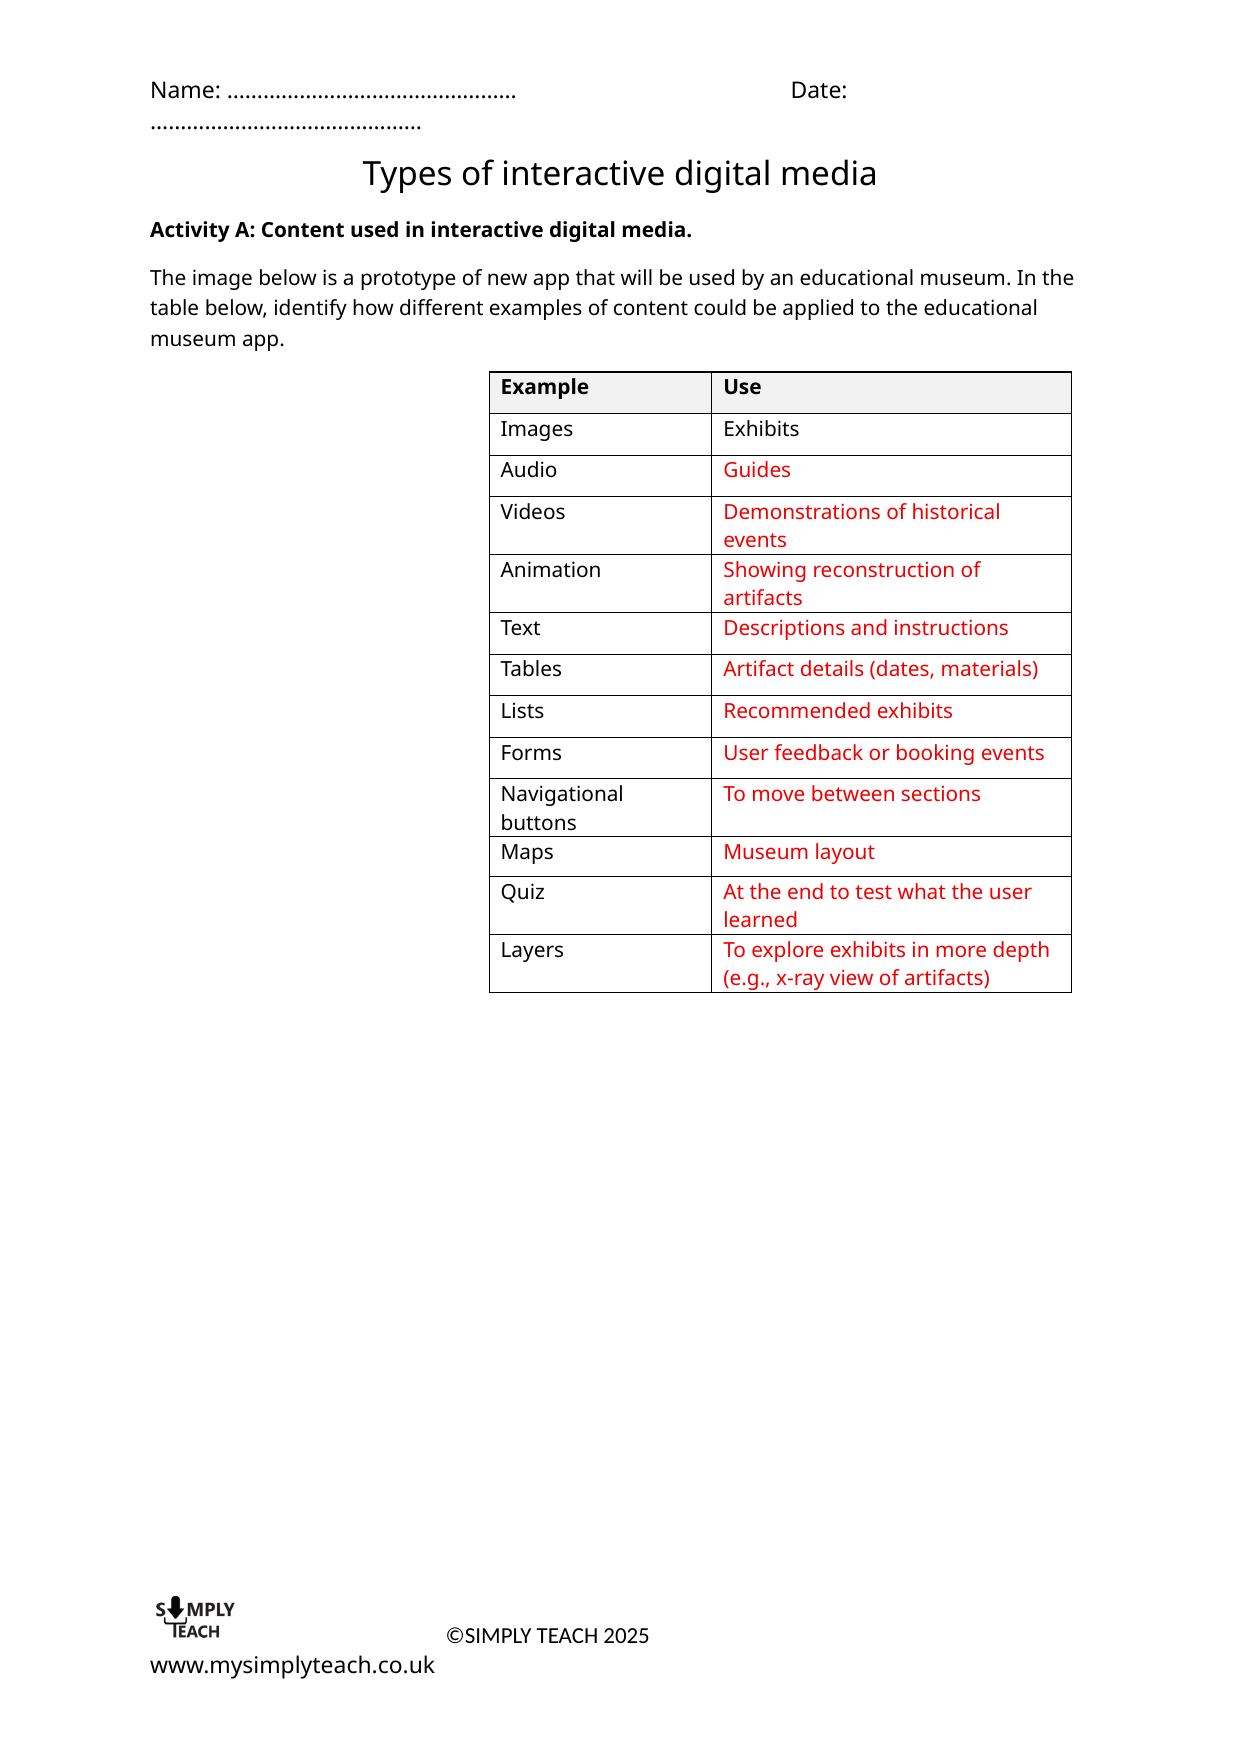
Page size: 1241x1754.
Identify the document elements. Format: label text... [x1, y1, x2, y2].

table_cell Audio [490, 456, 711, 496]
text The image below is a prototype of new app that will be used by an educational museum. In the table below, identify how different examples of content could be applied to the educational museum app. [150, 263, 1090, 353]
table_cell At the end to test what the user learned [712, 877, 1071, 934]
table_cell Demonstrations of historical events [712, 497, 1071, 554]
table_cell To move between sections [712, 779, 1071, 836]
table_cell Navigational buttons [490, 779, 711, 836]
table_cell Guides [712, 456, 1071, 496]
table_cell Images [490, 414, 711, 454]
table_cell Text [490, 613, 711, 653]
table_cell Recommended exhibits [712, 696, 1071, 737]
table_cell Lists [490, 696, 711, 737]
table_cell Exhibits [712, 414, 1071, 454]
table_cell Descriptions and instructions [712, 613, 1071, 653]
text Types of interactive digital media [150, 150, 1090, 195]
table_cell Museum layout [712, 837, 1071, 876]
table_cell Animation [490, 555, 711, 612]
table_cell Videos [490, 497, 711, 554]
table_cell Artifact details (dates, materials) [712, 655, 1071, 695]
text Activity A: Content used in interactive digital media. [150, 216, 1090, 244]
table_cell User feedback or booking events [712, 738, 1071, 778]
table_header Example [490, 373, 711, 413]
table_cell Quiz [490, 877, 711, 934]
table_cell Maps [490, 837, 711, 876]
picture [150, 1593, 245, 1644]
table_cell Forms [490, 738, 711, 778]
table_header Use [712, 373, 1071, 413]
table_cell To explore exhibits in more depth (e.g., x-ray view of artifacts) [712, 935, 1071, 992]
table_cell Tables [490, 655, 711, 695]
table_cell Layers [490, 935, 711, 992]
table_cell Showing reconstruction of artifacts [712, 555, 1071, 612]
